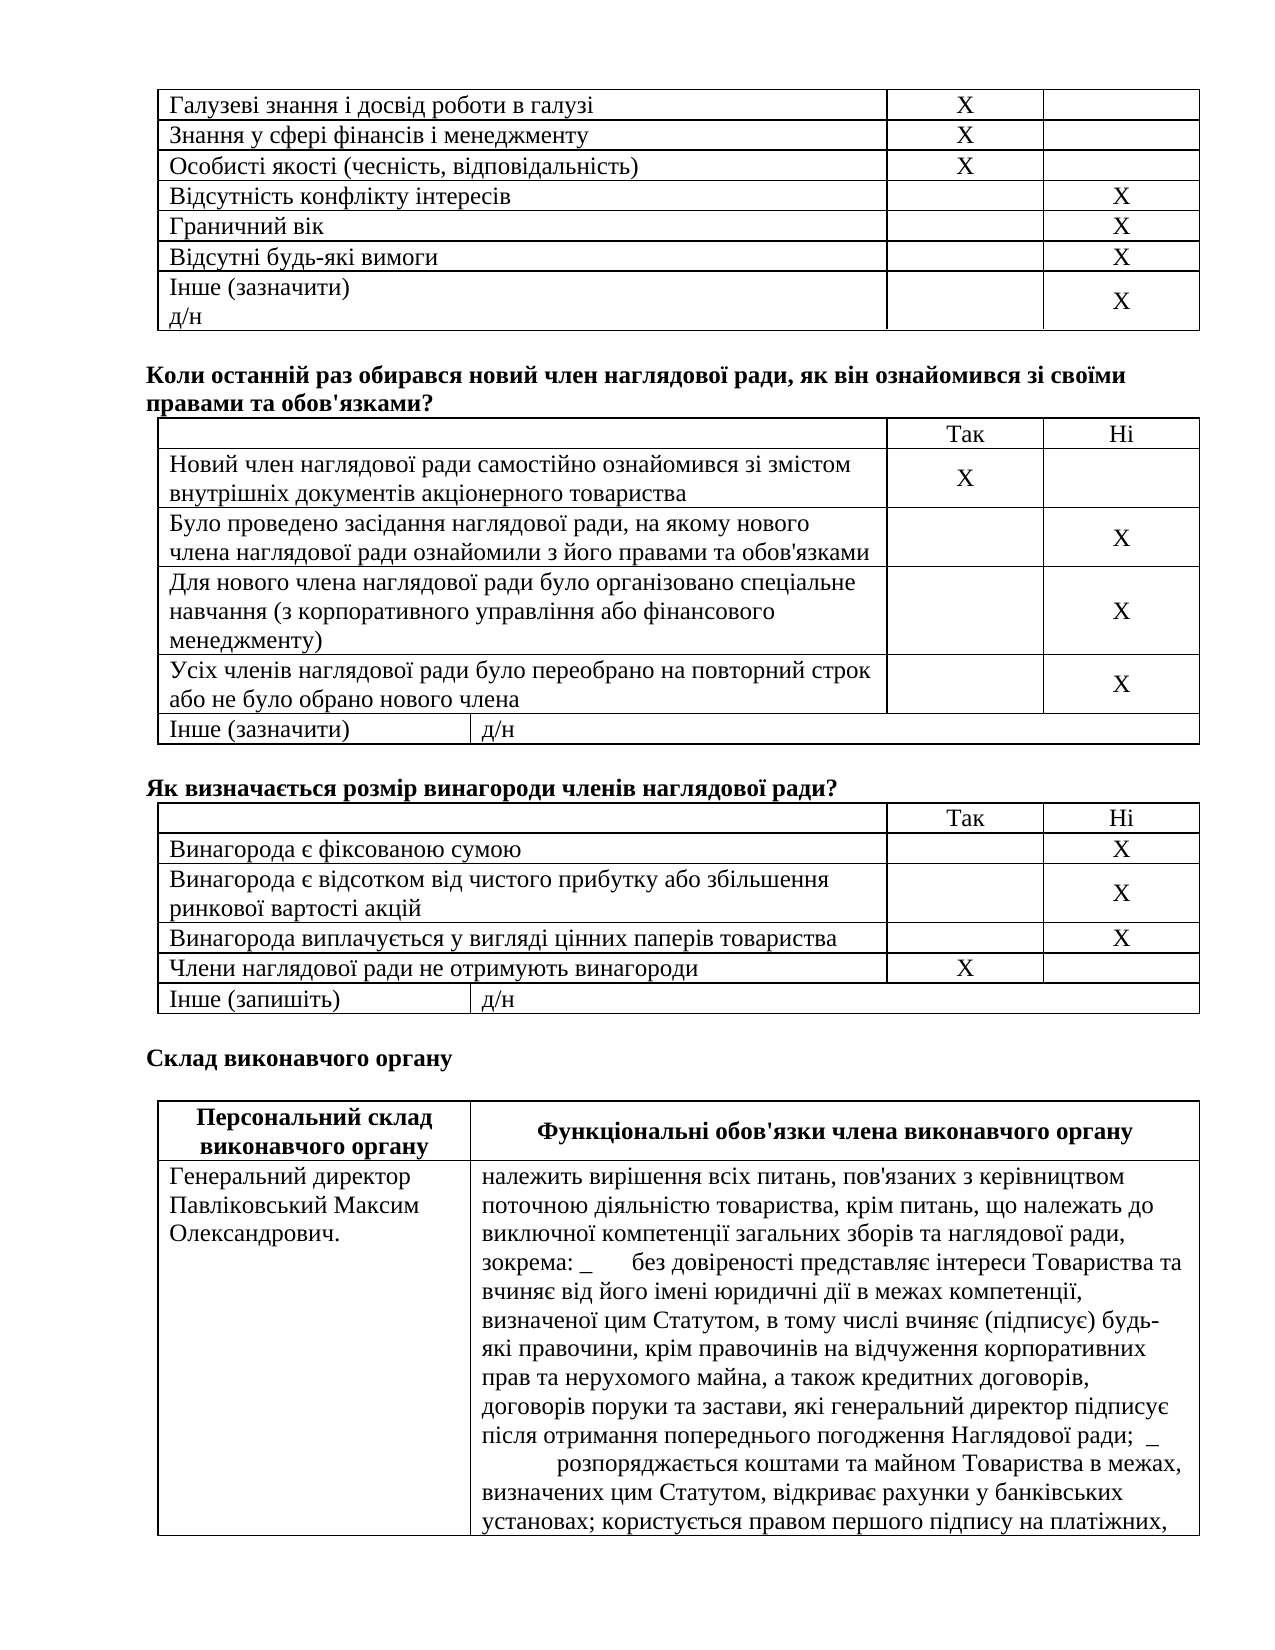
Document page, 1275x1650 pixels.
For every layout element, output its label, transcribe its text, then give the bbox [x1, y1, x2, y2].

table_cell Члени наглядової ради не отримують винагороди [159, 954, 886, 982]
table_cell Граничний вік [159, 211, 886, 240]
table_cell Винагорода виплачується у вигляді цінних паперів товариства [159, 923, 886, 952]
text Склад виконавчого органу [146, 1043, 1186, 1072]
table_cell X [1044, 242, 1199, 270]
table_header Ні [1044, 804, 1199, 832]
table_cell Інше (зазначити) д/н [159, 272, 886, 329]
table_cell X [1044, 211, 1199, 240]
text Як визначається розмір винагороди членів наглядової ради? [146, 773, 1186, 802]
table_cell X [1044, 181, 1199, 210]
table_cell д/н [471, 984, 1199, 1013]
table_cell Особисті якості (чесність, відповідальність) [159, 151, 886, 179]
table_cell X [888, 954, 1043, 982]
table_header [159, 419, 886, 448]
text Коли останній раз обирався новий член наглядової ради, як він ознайомився зі своїми правами та обов'язками? [146, 360, 1186, 417]
table_cell X [888, 151, 1043, 179]
table_cell X [1044, 923, 1199, 952]
table_cell [1044, 151, 1199, 179]
table_cell Знання у сфері фінансів і менеджменту [159, 121, 886, 149]
table_header Так [888, 804, 1043, 832]
table_header Персональний склад виконавчого органу [159, 1102, 470, 1159]
table_header [159, 804, 886, 832]
table_cell X [888, 90, 1043, 119]
table_header Ні [1044, 419, 1199, 448]
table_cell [159, 1161, 470, 1535]
table_cell Винагорода є фіксованою сумою [159, 834, 886, 863]
table_cell Новий член наглядової ради самостійно ознайомився зі змістом внутрішніх документів акціонерного товариства [159, 449, 886, 507]
table_cell Відсутні будь-які вимоги [159, 242, 886, 270]
table_cell [888, 508, 1043, 566]
table_cell [1044, 954, 1199, 982]
table_cell [888, 242, 1043, 270]
table_cell X [888, 449, 1043, 507]
table_cell [1044, 449, 1199, 507]
table_cell [888, 864, 1043, 922]
table_cell Винагорода є відсотком від чистого прибутку або збільшення ринкової вартості акцій [159, 864, 886, 922]
table_cell [888, 567, 1043, 653]
table_cell Інше (зазначити) [159, 714, 470, 743]
table_cell X [1044, 567, 1199, 653]
table_cell [1044, 121, 1199, 149]
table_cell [471, 1161, 1199, 1535]
table_cell Для нового члена наглядової ради було організовано спеціальне навчання (з корпоративного управління або фінансового менеджменту) [159, 567, 886, 653]
table_cell X [888, 121, 1043, 149]
table_cell [888, 834, 1043, 863]
table_cell Галузеві знання і досвід роботи в галузі [159, 90, 886, 119]
table_cell Відсутність конфлікту інтересів [159, 181, 886, 210]
table_cell [888, 272, 1043, 329]
table_cell X [1044, 508, 1199, 566]
table_cell Інше (запишіть) [159, 984, 470, 1013]
table_cell д/н [471, 714, 1199, 743]
table_header Функціональні обов'язки члена виконавчого органу [471, 1102, 1199, 1159]
table_cell X [1044, 655, 1199, 713]
table_cell [888, 655, 1043, 713]
table_cell X [1044, 272, 1199, 329]
table_cell [888, 923, 1043, 952]
table_header Так [888, 419, 1043, 448]
table_cell Було проведено засідання наглядової ради, на якому нового члена наглядової ради ознайомили з його правами та обов'язками [159, 508, 886, 566]
table_cell X [1044, 864, 1199, 922]
table_cell [888, 181, 1043, 210]
table_cell Усіх членів наглядової ради було переобрано на повторний строк або не було обрано нового члена [159, 655, 886, 713]
table_cell [1044, 90, 1199, 119]
table_cell [888, 211, 1043, 240]
table_cell X [1044, 834, 1199, 863]
